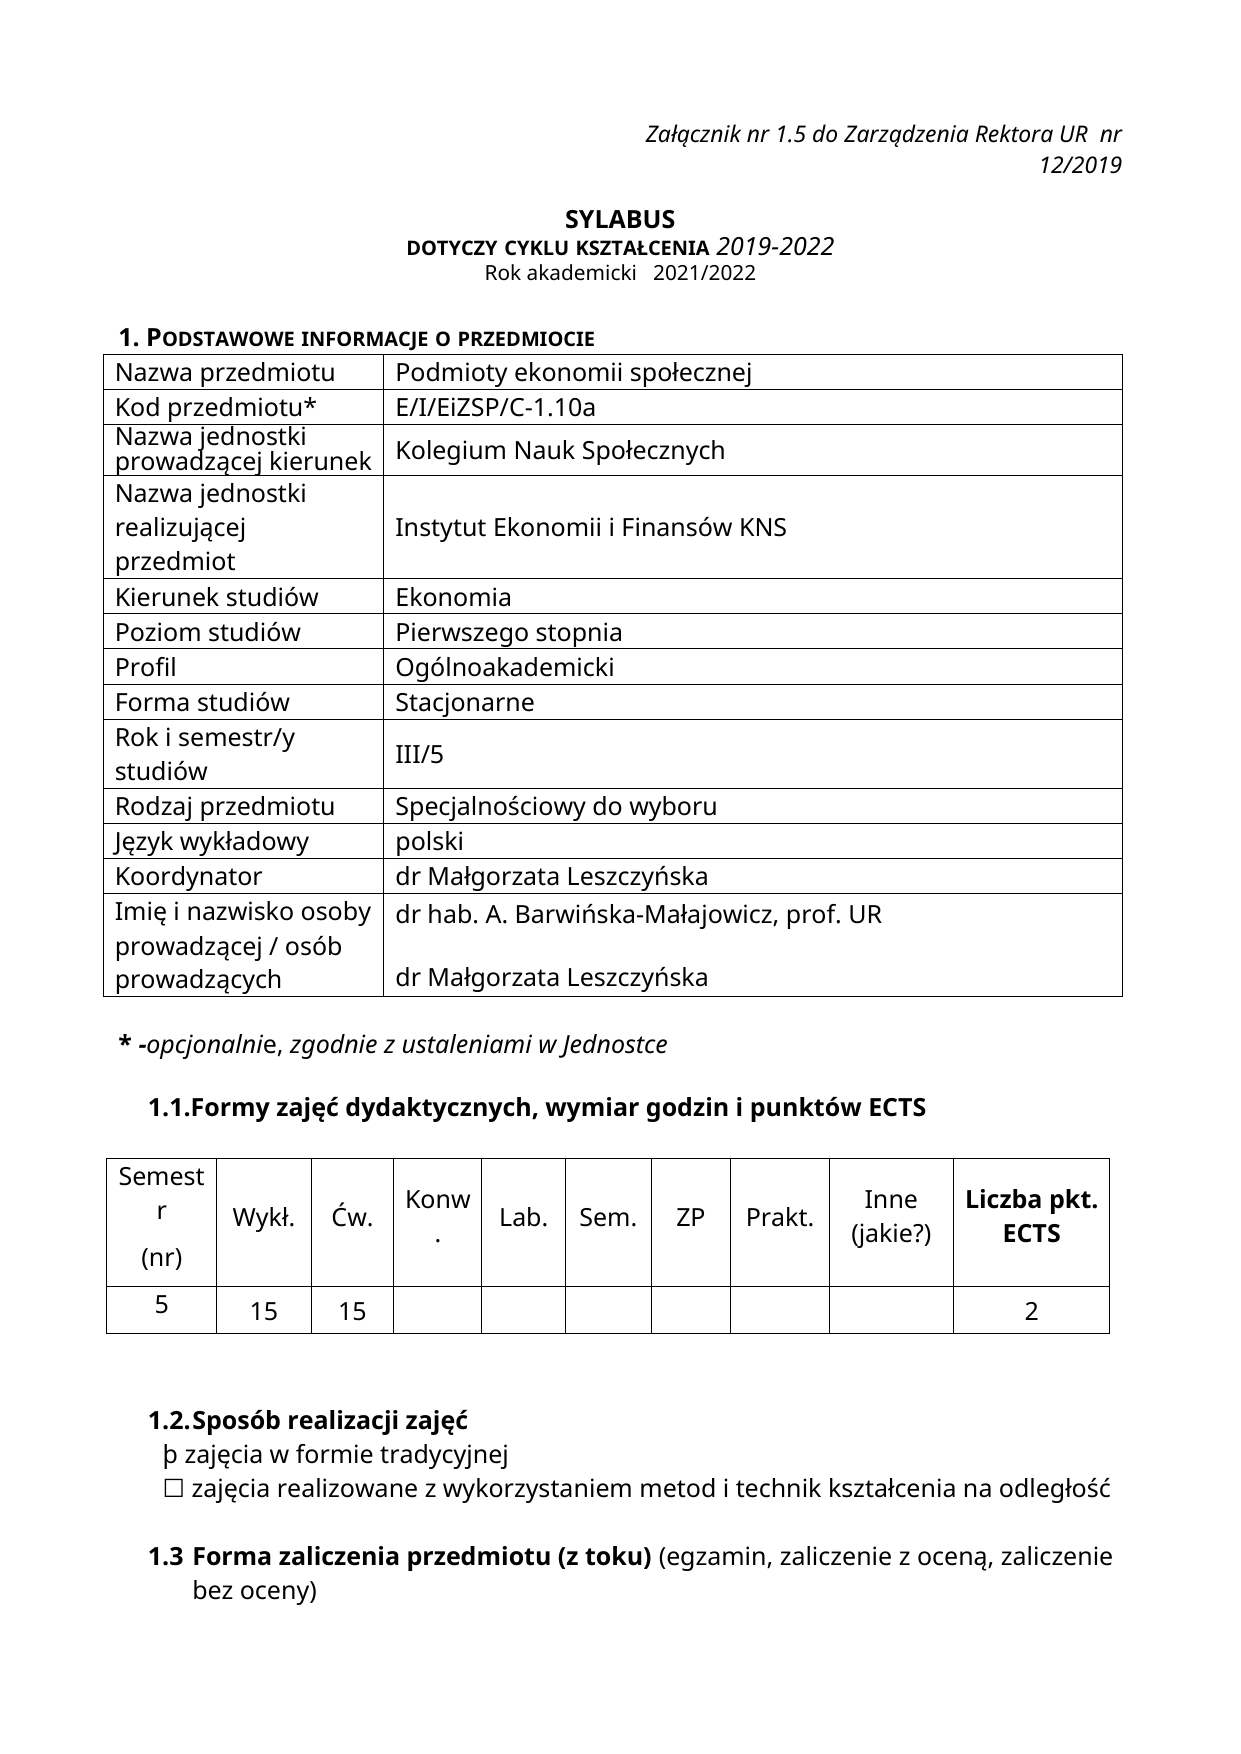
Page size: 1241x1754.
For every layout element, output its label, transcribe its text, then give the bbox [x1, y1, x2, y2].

table_cell 15 [217, 1287, 311, 1333]
table_header Sem. [566, 1159, 651, 1286]
table_cell [482, 1287, 565, 1333]
table_cell Rok i semestr/y studiów [104, 720, 383, 788]
text 1.1.Formy zajęć dydaktycznych, wymiar godzin i punktów ECTS [148, 1090, 1122, 1124]
table_cell Specjalnościowy do wyboru [384, 789, 1122, 823]
table_cell [830, 1287, 953, 1333]
table_header Inne (jakie?) [830, 1159, 953, 1286]
table_cell Pierwszego stopnia [384, 614, 1122, 648]
table_header Liczba pkt. ECTS [954, 1159, 1109, 1286]
text SYLABUS [118, 201, 1122, 236]
table_cell Nazwa jednostki realizującej przedmiot [104, 476, 383, 578]
table_header ZP [652, 1159, 730, 1286]
table_cell [394, 1287, 481, 1333]
table_cell Stacjonarne [384, 685, 1122, 718]
table_cell Nazwa jednostki prowadzącej kierunek [104, 425, 383, 475]
table_cell [652, 1287, 730, 1333]
text * -opcjonalnie, zgodnie z ustaleniami w Jednostce [118, 1026, 1122, 1061]
text Załącznik nr 1.5 do Zarządzenia Rektora UR nr 12/2019 [118, 118, 1122, 181]
table_cell [731, 1287, 829, 1333]
table_cell Ogólnoakademicki [384, 649, 1122, 683]
table_cell 2 [954, 1287, 1109, 1333]
table_cell Kolegium Nauk Społecznych [384, 425, 1122, 475]
table_cell dr hab. A. Barwińska-Małajowicz, prof. UR dr Małgorzata Leszczyńska [384, 894, 1122, 996]
table_cell E/I/EiZSP/C-1.10a [384, 390, 1122, 424]
table_header Lab. [482, 1159, 565, 1286]
table_cell Ekonomia [384, 579, 1122, 613]
table_cell [566, 1287, 651, 1333]
table_header Nazwa przedmiotu [104, 355, 383, 389]
text 1.2. Sposób realizacji zajęć [148, 1402, 1122, 1436]
table_cell III/5 [384, 720, 1122, 788]
table_header Semestr (nr) [107, 1159, 216, 1286]
table_cell Forma studiów [104, 685, 383, 718]
table_cell 5 [107, 1287, 216, 1333]
table_cell Profil [104, 649, 383, 683]
table_cell Język wykładowy [104, 824, 383, 858]
table_cell Poziom studiów [104, 614, 383, 648]
table_cell Koordynator [104, 859, 383, 893]
table_cell dr Małgorzata Leszczyńska [384, 859, 1122, 893]
text Rok akademicki 2021/2022 [118, 261, 1122, 286]
text þ zajęcia w formie tradycyjnej [162, 1436, 1122, 1471]
table_cell Instytut Ekonomii i Finansów KNS [384, 476, 1122, 578]
table_cell Imię i nazwisko osoby prowadzącej / osób prowadzących [104, 894, 383, 996]
table_header Konw. [394, 1159, 481, 1286]
table_cell 15 [312, 1287, 393, 1333]
table_header Ćw. [312, 1159, 393, 1286]
table_header Prakt. [731, 1159, 829, 1286]
table_cell Kod przedmiotu* [104, 390, 383, 424]
text ☐ zajęcia realizowane z wykorzystaniem metod i technik kształcenia na odległość [162, 1471, 1122, 1504]
text 1.3 Forma zaliczenia przedmiotu (z toku) (egzamin, zaliczenie z oceną, zaliczenie bez oceny) [148, 1539, 1122, 1607]
table_cell Rodzaj przedmiotu [104, 789, 383, 823]
text dotyczy cyklu kształcenia 2019-2022 [118, 236, 1122, 261]
table_header Podmioty ekonomii społecznej [384, 355, 1122, 389]
table_cell polski [384, 824, 1122, 858]
table_cell Kierunek studiów [104, 579, 383, 613]
table_header Wykł. [217, 1159, 311, 1286]
text 1. Podstawowe informacje o przedmiocie [118, 319, 1122, 354]
